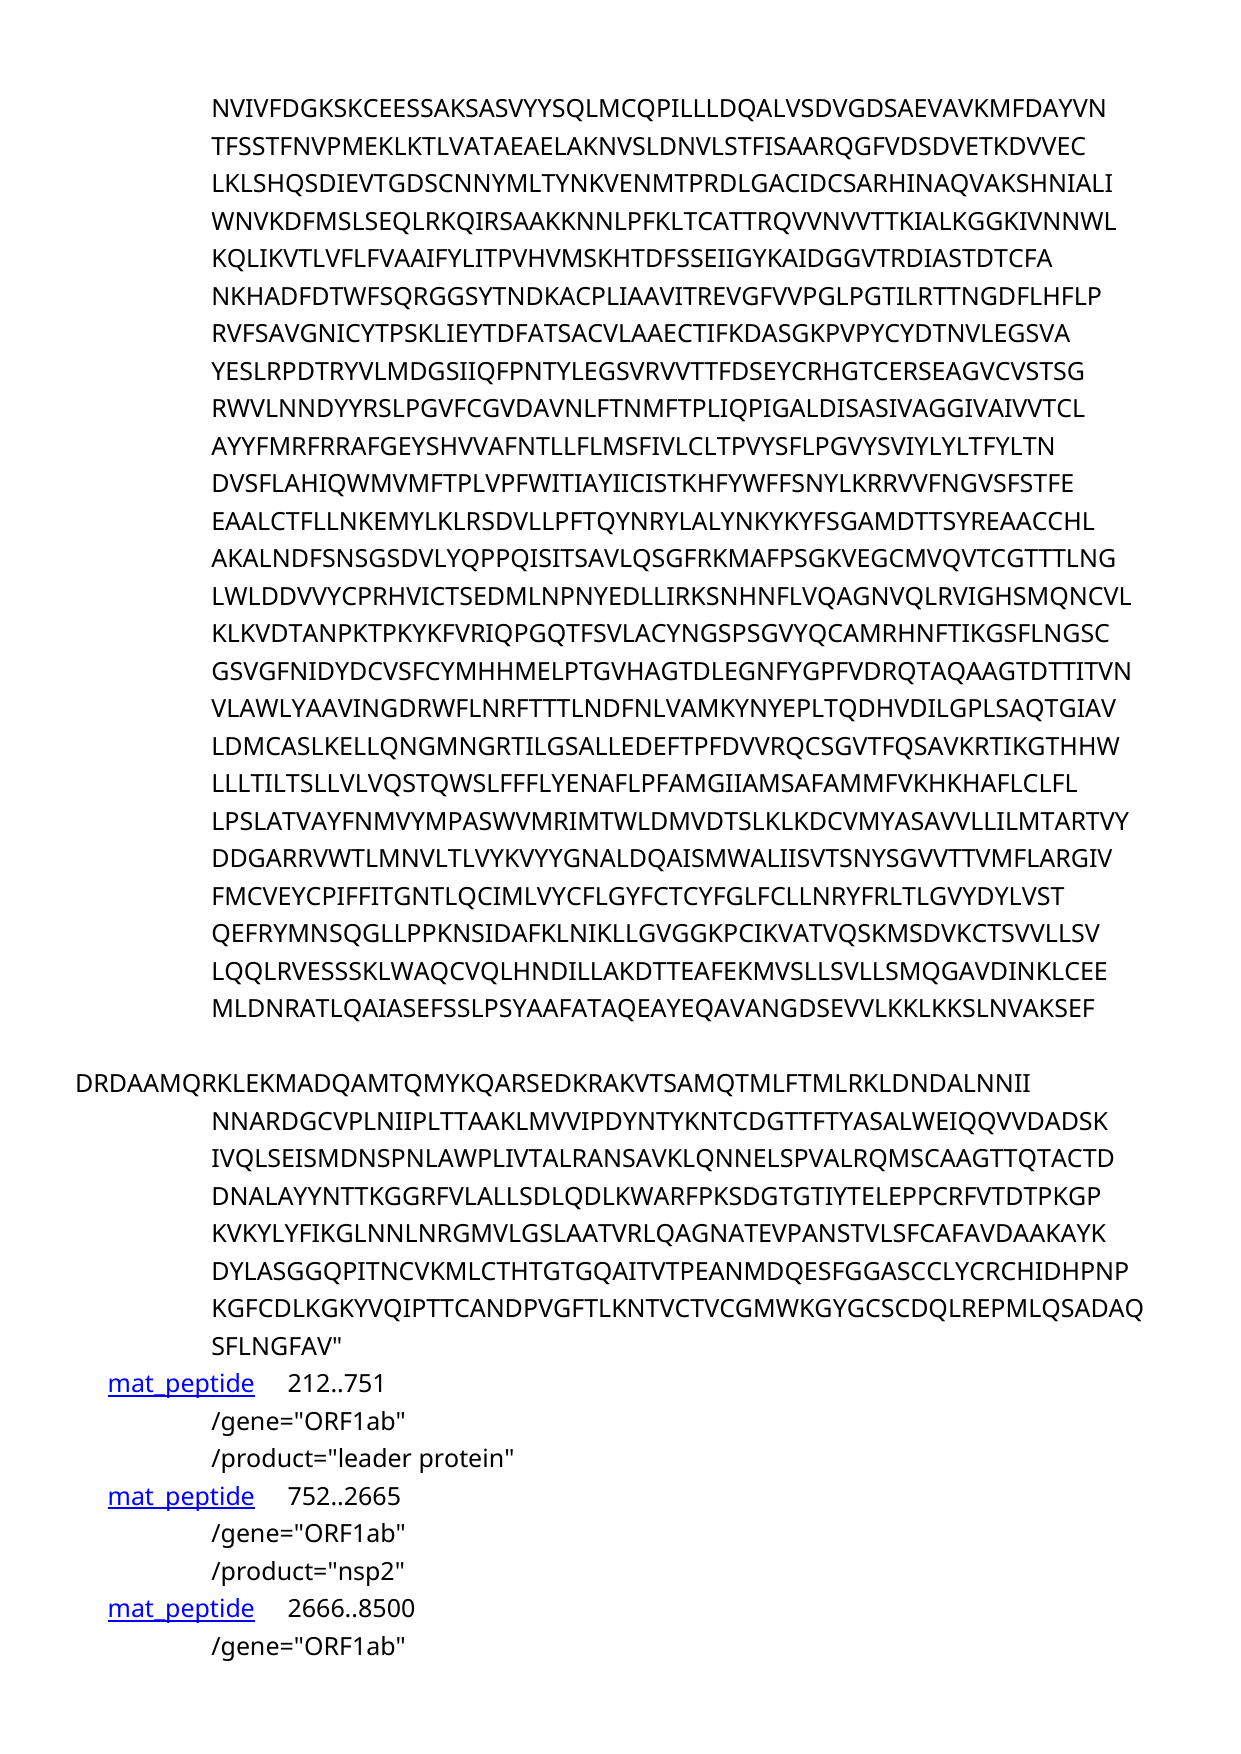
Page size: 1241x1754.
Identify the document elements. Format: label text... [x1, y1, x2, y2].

text /gene="ORF1ab" [75, 1627, 1165, 1664]
text NVIVFDGKSKCEESSAKSASVYYSQLMCQPILLLDQALVSDVGDSAEVAVKMFDAYVN [75, 89, 1165, 127]
text TFSSTFNVPMEKLKTLVATAEAELAKNVSLDNVLSTFISAARQGFVDSDVETKDVVEC [75, 127, 1165, 164]
text LDMCASLKELLQNGMNGRTILGSALLEDEFTPFDVVRQCSGVTFQSAVKRTIKGTHHW [75, 727, 1165, 764]
text RWVLNNDYYRSLPGVFCGVDAVNLFTNMFTPLIQPIGALDISASIVAGGIVAIVVTCL [75, 389, 1165, 427]
text NKHADFDTWFSQRGGSYTNDKACPLIAAVITREVGFVVPGLPGTILRTTNGDFLHFLP [75, 277, 1165, 314]
text DNALAYYNTTKGGRFVLALLSDLQDLKWARFPKSDGTGTIYTELEPPCRFVTDTPKGP [75, 1177, 1165, 1214]
text GSVGFNIDYDCVSFCYMHHMELPTGVHAGTDLEGNFYGPFVDRQTAQAAGTDTTITVN [75, 652, 1165, 689]
text mat_peptide 752..2665 [75, 1477, 1165, 1514]
text /gene="ORF1ab" [75, 1402, 1165, 1439]
text EAALCTFLLNKEMYLKLRSDVLLPFTQYNRYLALYNKYKYFSGAMDTTSYREAACCHL [75, 502, 1165, 539]
text KGFCDLKGKYVQIPTTCANDPVGFTLKNTVCTVCGMWKGYGCSCDQLREPMLQSADAQ [75, 1289, 1165, 1327]
text DVSFLAHIQWMVMFTPLVPFWITIAYIICISTKHFYWFFSNYLKRRVVFNGVSFSTFE [75, 464, 1165, 502]
text LLLTILTSLLVLVQSTQWSLFFFLYENAFLPFAMGIIAMSAFAMMFVKHKHAFLCLFL [75, 764, 1165, 802]
text SFLNGFAV" [75, 1327, 1165, 1364]
text QEFRYMNSQGLLPPKNSIDAFKLNIKLLGVGGKPCIKVATVQSKMSDVKCTSVVLLSV [75, 914, 1165, 952]
text KQLIKVTLVFLFVAAIFYLITPVHVMSKHTDFSSEIIGYKAIDGGVTRDIASTDTCFA [75, 239, 1165, 277]
text IVQLSEISMDNSPNLAWPLIVTALRANSAVKLQNNELSPVALRQMSCAAGTTQTACTD [75, 1139, 1165, 1177]
text LQQLRVESSSKLWAQCVQLHNDILLAKDTTEAFEKMVSLLSVLLSMQGAVDINKLCEE [75, 952, 1165, 989]
text AKALNDFSNSGSDVLYQPPQISITSAVLQSGFRKMAFPSGKVEGCMVQVTCGTTTLNG [75, 539, 1165, 577]
text KVKYLYFIKGLNNLNRGMVLGSLAATVRLQAGNATEVPANSTVLSFCAFAVDAAKAYK [75, 1214, 1165, 1252]
text mat_peptide 2666..8500 [75, 1589, 1165, 1627]
text /product="nsp2" [75, 1552, 1165, 1589]
text DRDAAMQRKLEKMADQAMTQMYKQARSEDKRAKVTSAMQTMLFTMLRKLDNDALNNII [75, 1027, 1165, 1102]
text KLKVDTANPKTPKYKFVRIQPGQTFSVLACYNGSPSGVYQCAMRHNFTIKGSFLNGSC [75, 614, 1165, 652]
text NNARDGCVPLNIIPLTTAAKLMVVIPDYNTYKNTCDGTTFTYASALWEIQQVVDADSK [75, 1102, 1165, 1139]
text LKLSHQSDIEVTGDSCNNYMLTYNKVENMTPRDLGACIDCSARHINAQVAKSHNIALI [75, 164, 1165, 202]
text AYYFMRFRRAFGEYSHVVAFNTLLFLMSFIVLCLTPVYSFLPGVYSVIYLYLTFYLTN [75, 427, 1165, 464]
text /gene="ORF1ab" [75, 1514, 1165, 1552]
text FMCVEYCPIFFITGNTLQCIMLVYCFLGYFCTCYFGLFCLLNRYFRLTLGVYDYLVST [75, 877, 1165, 914]
text DDGARRVWTLMNVLTLVYKVYYGNALDQAISMWALIISVTSNYSGVVTTVMFLARGIV [75, 839, 1165, 877]
text VLAWLYAAVINGDRWFLNRFTTTLNDFNLVAMKYNYEPLTQDHVDILGPLSAQTGIAV [75, 689, 1165, 727]
text YESLRPDTRYVLMDGSIIQFPNTYLEGSVRVVTTFDSEYCRHGTCERSEAGVCVSTSG [75, 352, 1165, 389]
text RVFSAVGNICYTPSKLIEYTDFATSACVLAAECTIFKDASGKPVPYCYDTNVLEGSVA [75, 314, 1165, 352]
text WNVKDFMSLSEQLRKQIRSAAKKNNLPFKLTCATTRQVVNVVTTKIALKGGKIVNNWL [75, 202, 1165, 239]
text MLDNRATLQAIASEFSSLPSYAAFATAQEAYEQAVANGDSEVVLKKLKKSLNVAKSEF [75, 989, 1165, 1027]
text /product="leader protein" [75, 1439, 1165, 1477]
text DYLASGGQPITNCVKMLCTHTGTGQAITVTPEANMDQESFGGASCCLYCRCHIDHPNP [75, 1252, 1165, 1289]
text LWLDDVVYCPRHVICTSEDMLNPNYEDLLIRKSNHNFLVQAGNVQLRVIGHSMQNCVL [75, 577, 1165, 614]
text LPSLATVAYFNMVYMPASWVMRIMTWLDMVDTSLKLKDCVMYASAVVLLILMTARTVY [75, 802, 1165, 839]
text mat_peptide 212..751 [75, 1364, 1165, 1402]
